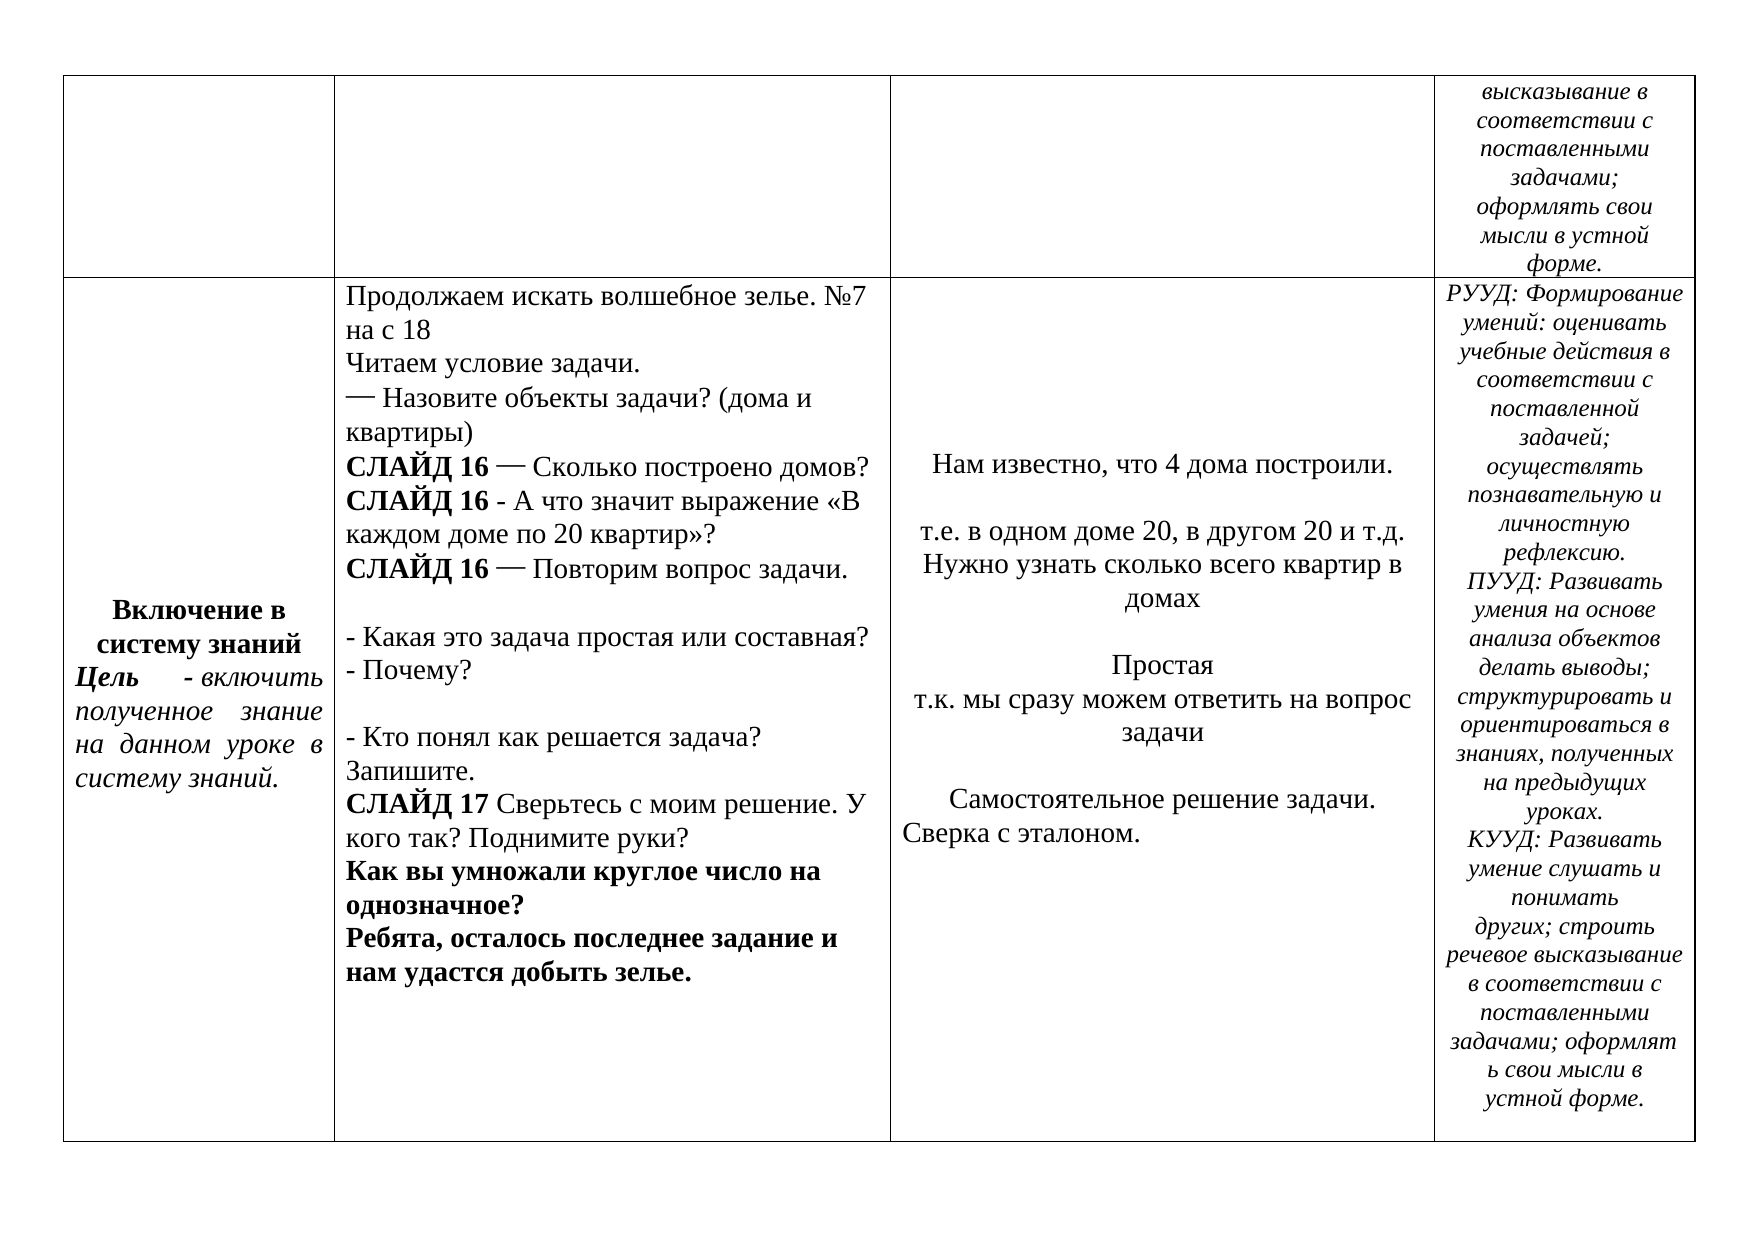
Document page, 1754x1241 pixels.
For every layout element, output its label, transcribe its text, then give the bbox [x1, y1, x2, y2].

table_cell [1435, 76, 1694, 277]
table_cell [64, 76, 334, 277]
table_cell Нам известно, что 4 дома построили. т.е. в одном доме 20, в другом 20 и т.д. Нужно узнать сколько всего квартир в домах Простая т.к. мы сразу можем ответить на вопрос задачи Самостоятельное решение задачи. Сверка с эталоном. [891, 278, 1434, 1141]
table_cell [891, 76, 1434, 277]
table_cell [335, 76, 890, 277]
table_cell Продолжаем искать волшебное зелье. №7 на с 18 Читаем условие задачи. ⎯ Назовите объекты задачи? (дома и квартиры) СЛАЙД 16 ⎯ Сколько построено домов? СЛАЙД 16 - А что значит выражение «В каждом доме по 20 квартир»? СЛАЙД 16 ⎯ Повторим вопрос задачи. - Какая это задача простая или составная? - Почему? - Кто понял как решается задача? Запишите. СЛАЙД 17 Сверьтесь с моим решение. У кого так? Поднимите руки? Как вы умножали круглое число на однозначное? Ребята, осталось последнее задание и нам удастся добыть зелье. [335, 278, 890, 1141]
table_cell Включение в систему знаний Цель - включить полученное знание на данном уроке в систему знаний. [64, 278, 334, 1141]
table_cell РУУД: Формирование умений: оценивать учебные действия в соответствии с поставленной задачей; осуществлять познавательную и личностную рефлексию. ПУУД: Развивать умения на основе анализа объектов делать выводы; структурировать и ориентироваться в знаниях, полученных на предыдущих уроках. КУУД: Развивать умение слушать и понимать других; строить речевое высказывание в соответствии с поставленными задачами; оформлять свои мысли в устной форме. [1435, 278, 1694, 1141]
